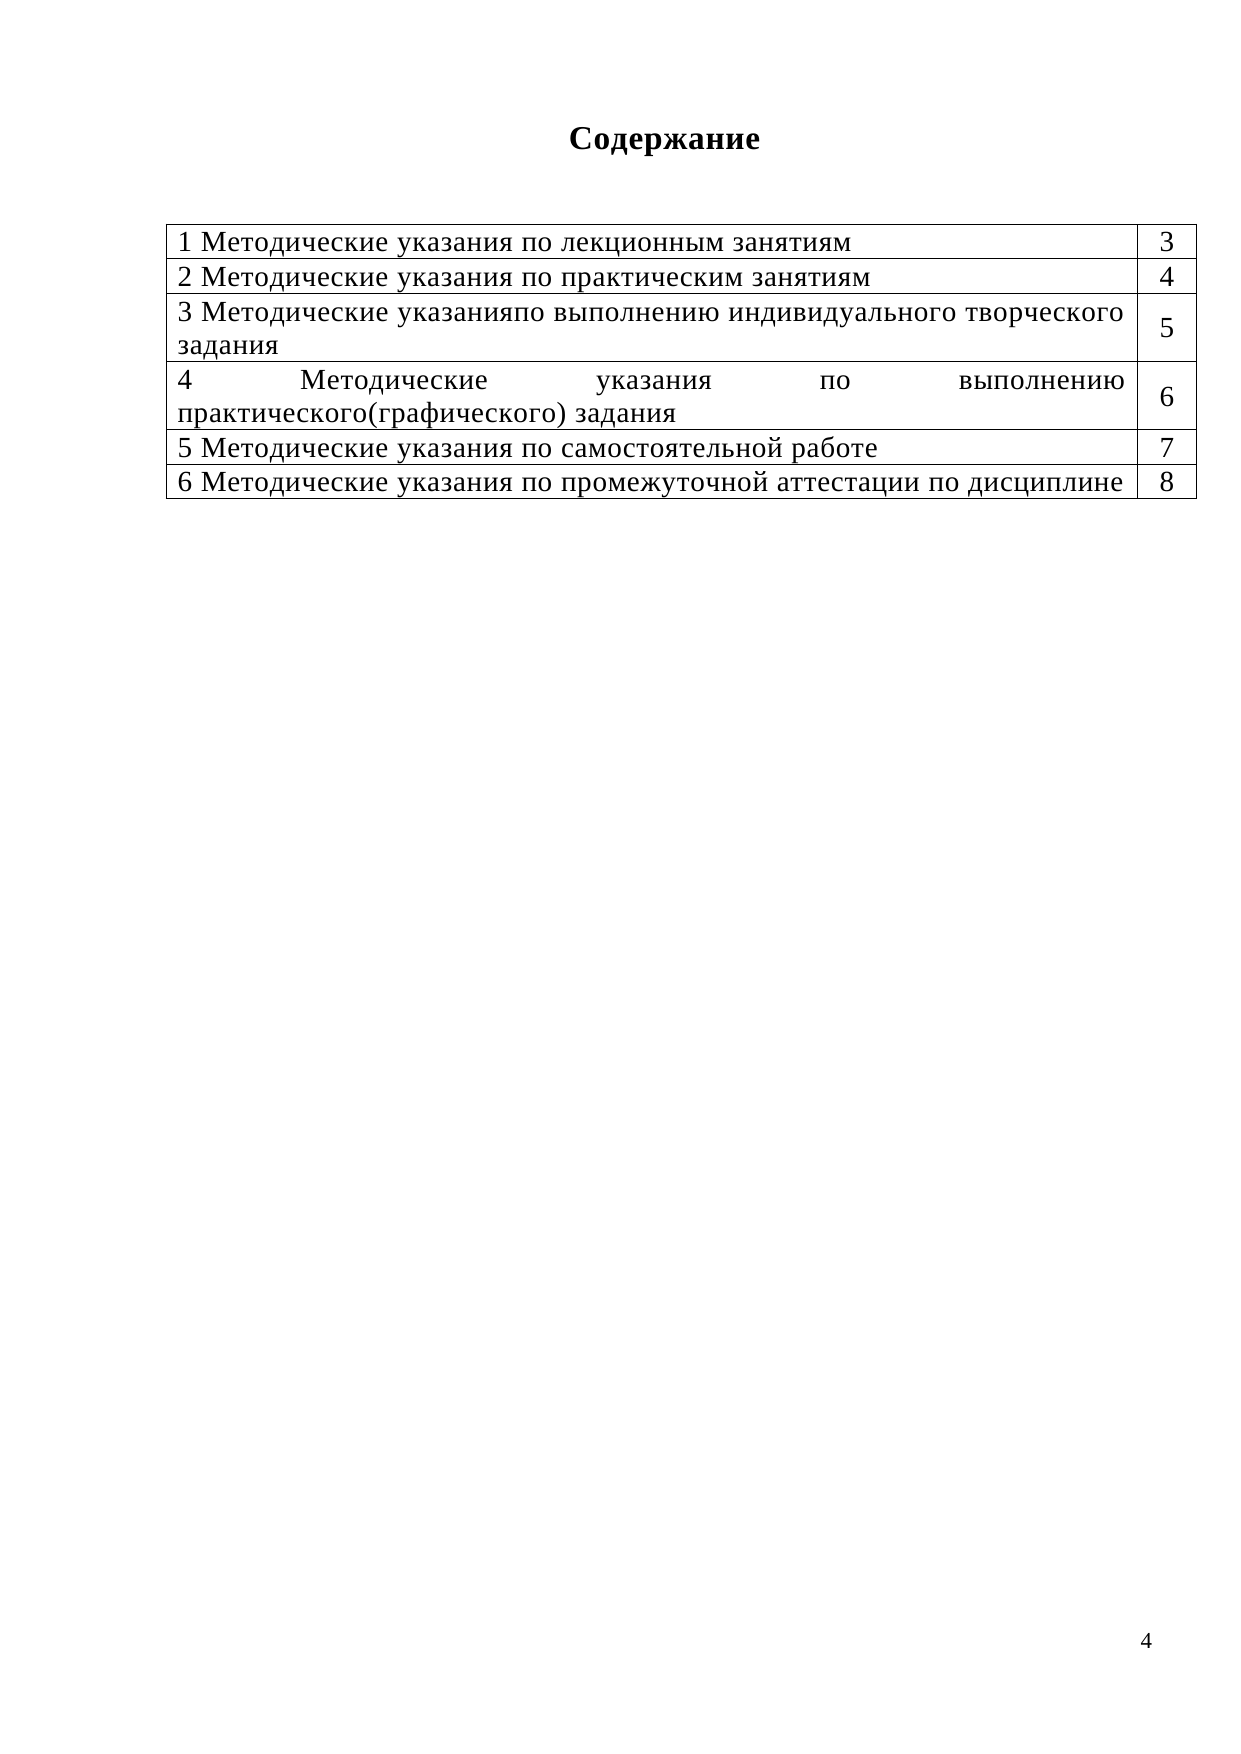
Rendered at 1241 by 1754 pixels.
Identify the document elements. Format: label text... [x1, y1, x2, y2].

table_cell 4 Методические указания по выполнению практического(графического) задания [167, 362, 1137, 429]
table_cell 6 [1138, 362, 1196, 429]
table_header 1 Методические указания по лекционным занятиям [167, 225, 1137, 258]
table_cell 2 Методические указания по практическим занятиям [167, 259, 1137, 293]
text Содержание [177, 118, 1152, 156]
table_cell 8 [1138, 465, 1196, 498]
table_cell 5 [1138, 294, 1196, 361]
table_cell 3 Методические указанияпо выполнению индивидуального творческого задания [167, 294, 1137, 361]
table_cell 5 Методические указания по самостоятельной работе [167, 430, 1137, 463]
table_header 3 [1138, 225, 1196, 258]
table_cell 4 [1138, 259, 1196, 293]
table_cell 6 Методические указания по промежуточной аттестации по дисциплине [167, 465, 1137, 498]
table_cell 7 [1138, 430, 1196, 463]
